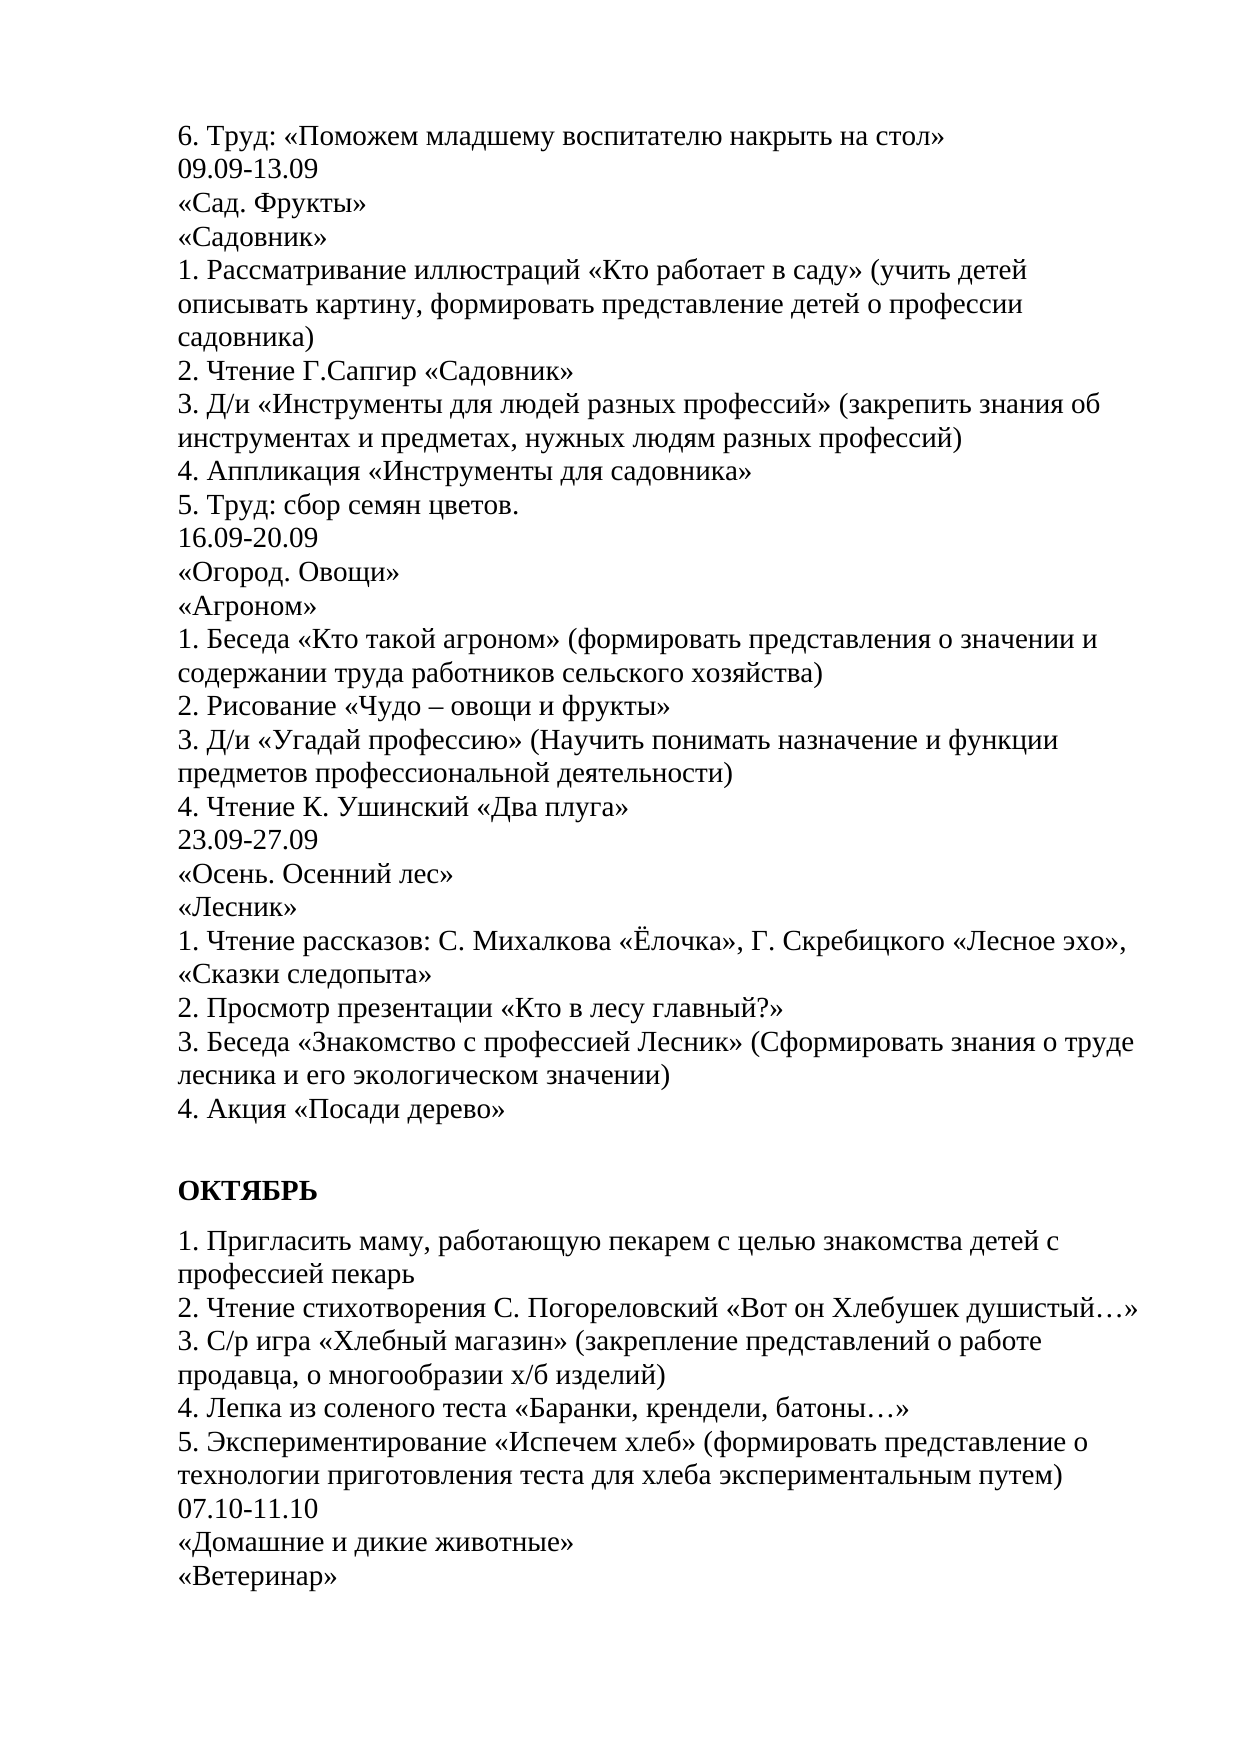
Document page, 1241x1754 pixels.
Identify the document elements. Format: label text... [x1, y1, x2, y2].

text 4. Чтение К. Ушинский «Два плуга» [177, 789, 1152, 822]
text 1. Чтение рассказов: С. Михалкова «Ёлочка», Г. Скребицкого «Лесное эхо», «Сказки следопыта» [177, 923, 1152, 990]
text «Садовник» [177, 219, 1152, 252]
text 3. Беседа «Знакомство с профессией Лесник» (Сформировать знания о труде лесника и его экологическом значении) [177, 1024, 1152, 1091]
text 2. Чтение стихотворения С. Погореловский «Вот он Хлебушек душистый…» [177, 1290, 1152, 1323]
text ОКТЯБРЬ [177, 1173, 1152, 1207]
text 3. Д/и «Угадай профессию» (Научить понимать назначение и функции предметов профессиональной деятельности) [177, 722, 1152, 789]
text 1. Беседа «Кто такой агроном» (формировать представления о значении и содержании труда работников сельского хозяйства) [177, 621, 1152, 688]
text 2. Рисование «Чудо – овощи и фрукты» [177, 688, 1152, 722]
text 2. Просмотр презентации «Кто в лесу главный?» [177, 990, 1152, 1024]
text «Домашние и дикие животные» [177, 1524, 1152, 1558]
text «Огород. Овощи» [177, 554, 1152, 588]
text 07.10-11.10 [177, 1491, 1152, 1524]
text 4. Лепка из соленого теста «Баранки, крендели, батоны…» [177, 1390, 1152, 1424]
text 4. Акция «Посади дерево» [177, 1091, 1152, 1124]
text 5. Труд: сбор семян цветов. [177, 487, 1152, 521]
text «Лесник» [177, 889, 1152, 923]
text «Агроном» [177, 588, 1152, 621]
text 3. Д/и «Инструменты для людей разных профессий» (закрепить знания об инструментах и предметах, нужных людям разных профессий) [177, 386, 1152, 453]
text 1. Рассматривание иллюстраций «Кто работает в саду» (учить детей описывать картину, формировать представление детей о профессии садовника) [177, 252, 1152, 353]
text «Ветеринар» [177, 1558, 1152, 1592]
text 2. Чтение Г.Сапгир «Садовник» [177, 353, 1152, 386]
text 09.09-13.09 [177, 152, 1152, 185]
text «Сад. Фрукты» [177, 185, 1152, 219]
text 4. Аппликация «Инструменты для садовника» [177, 453, 1152, 487]
text 16.09-20.09 [177, 521, 1152, 554]
text 6. Труд: «Поможем младшему воспитателю накрыть на стол» [177, 118, 1152, 152]
text 3. С/р игра «Хлебный магазин» (закрепление представлений о работе продавца, о многообразии х/б изделий) [177, 1323, 1152, 1390]
text 1. Пригласить маму, работающую пекарем с целью знакомства детей с профессией пекарь [177, 1223, 1152, 1290]
text 5. Экспериментирование «Испечем хлеб» (формировать представление о технологии приготовления теста для хлеба экспериментальным путем) [177, 1424, 1152, 1491]
text 23.09-27.09 [177, 822, 1152, 856]
text «Осень. Осенний лес» [177, 856, 1152, 889]
